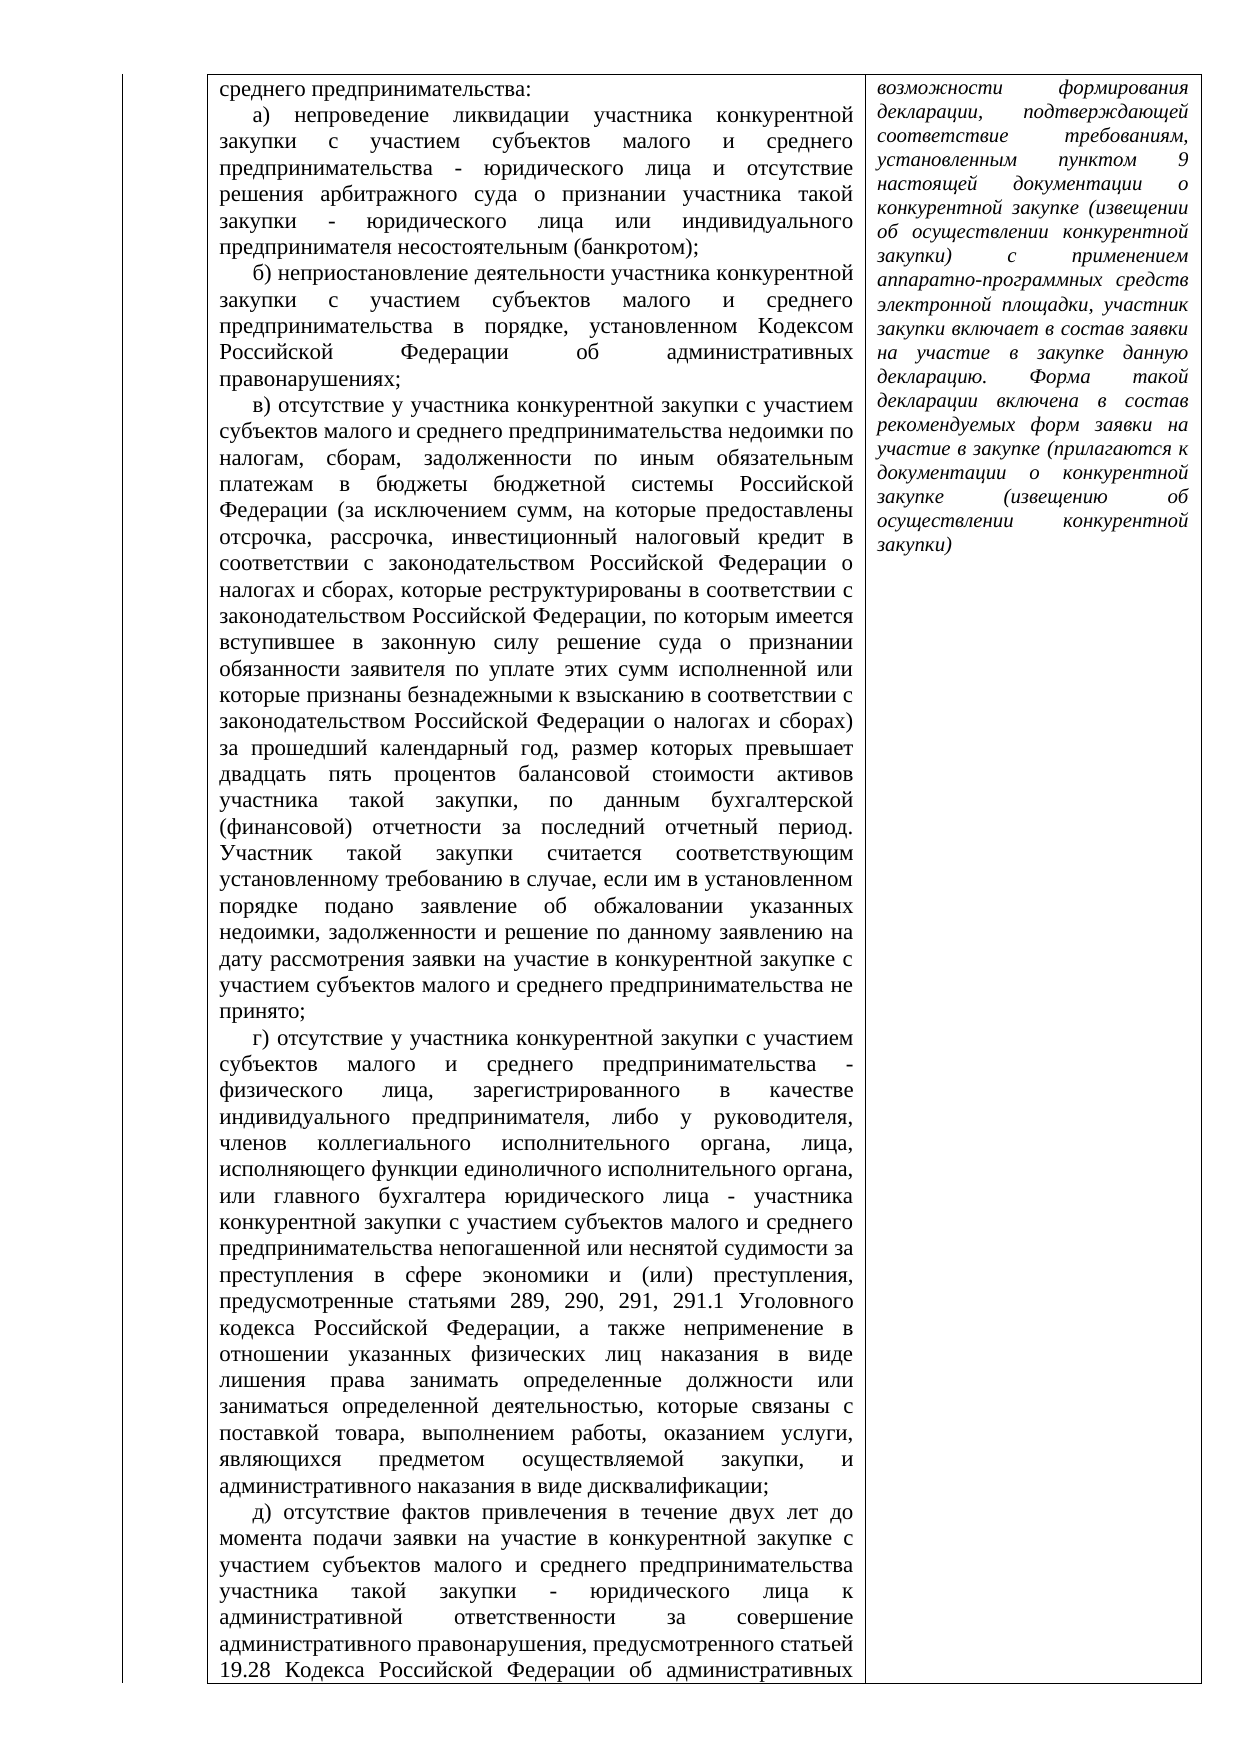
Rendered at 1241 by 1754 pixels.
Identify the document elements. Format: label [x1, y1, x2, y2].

table_cell [866, 75, 1201, 1682]
table_cell [208, 75, 865, 1682]
